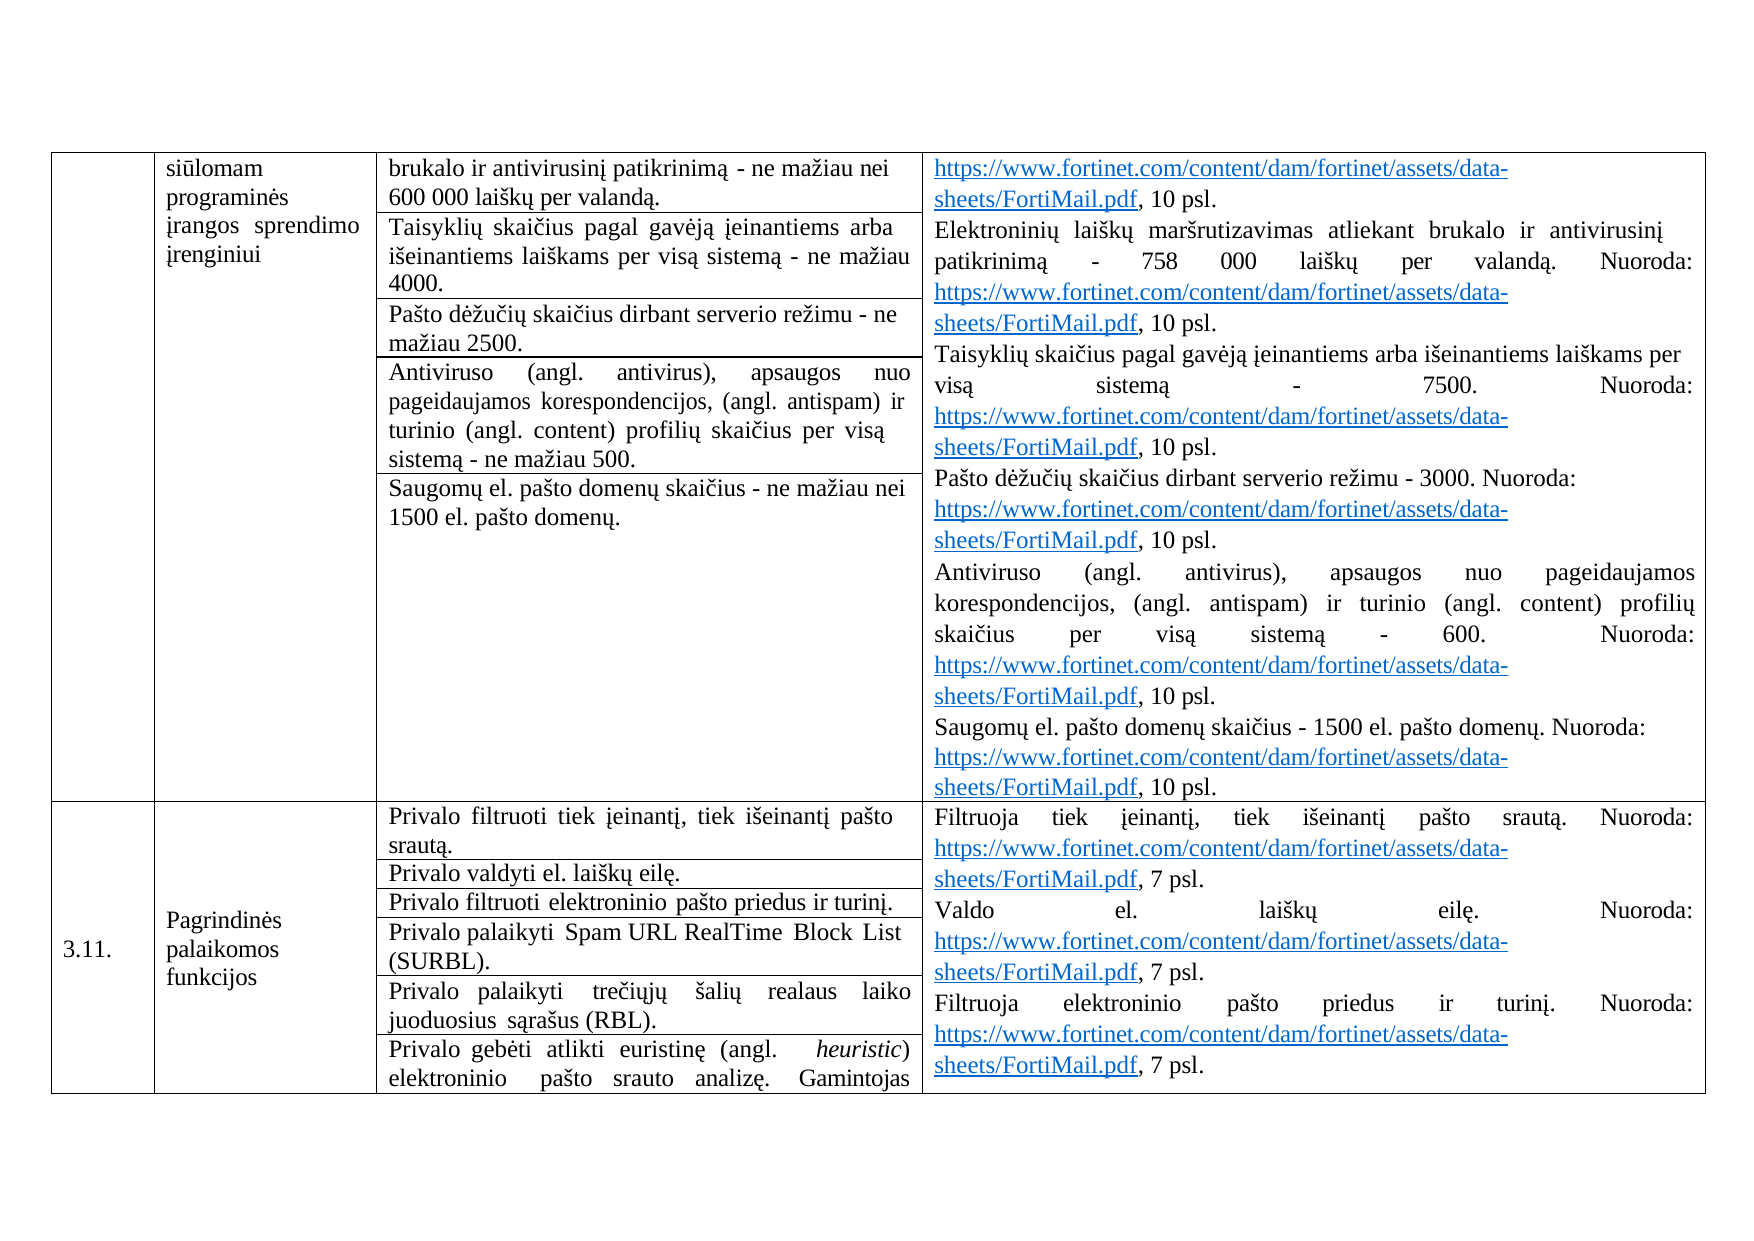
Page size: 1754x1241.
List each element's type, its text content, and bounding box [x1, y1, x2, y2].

table_cell Privalo valdyti el. laiškų eilę. [377, 860, 922, 888]
table_cell Privalo filtruoti tiek įeinantį, tiek išeinantį pašto srautą. [377, 802, 922, 859]
table_cell 3.11. [52, 802, 154, 1092]
table_header siūlomam programinės įrangos sprendimo įrenginiui [155, 153, 376, 801]
table_cell Pašto dėžučių skaičius dirbant serverio režimu - ne mažiau 2500. [377, 299, 922, 356]
table_header brukalo ir antivirusinį patikrinimą - ne mažiau nei 600 000 laiškų per valandą. [377, 153, 922, 212]
table_cell Privalo palaikyti trečiųjų šalių realaus laiko juoduosius sąrašus (RBL). [377, 976, 922, 1034]
table_cell Privalo filtruoti elektroninio pašto priedus ir turinį. [377, 889, 922, 917]
table_header [52, 153, 154, 801]
table_cell Antiviruso (angl. antivirus), apsaugos nuo pageidaujamos korespondencijos, (angl. antispam) ir turinio (angl. content) profilių skaičius per visą sistemą - ne mažiau 500. [377, 358, 922, 472]
table_cell Privalo palaikyti Spam URL RealTime Block List (SURBL). [377, 918, 922, 975]
table_header https://www.fortinet.com/content/dam/fortinet/assets/data- sheets/FortiMail.pdf, 10 psl. Elektroninių laiškų maršrutizavimas atliekant brukalo ir antivirusinį patikrinimą - 758 000 laiškų per valandą. Nuoroda: https://www.fortinet.com/content/dam/fortinet/assets/data- sheets/FortiMail.pdf, 10 psl. Taisyklių skaičius pagal gavėją įeinantiems arba išeinantiems laiškams per visą sistemą - 7500. Nuoroda: https://www.fortinet.com/content/dam/fortinet/assets/data- sheets/FortiMail.pdf, 10 psl. Pašto dėžučių skaičius dirbant serverio režimu - 3000. Nuoroda: https://www.fortinet.com/content/dam/fortinet/assets/data- sheets/FortiMail.pdf, 10 psl. Antiviruso (angl. antivirus), apsaugos nuo pageidaujamos korespondencijos, (angl. antispam) ir turinio (angl. content) profilių skaičius per visą sistemą - 600. Nuoroda: https://www.fortinet.com/content/dam/fortinet/assets/data- sheets/FortiMail.pdf, 10 psl. Saugomų el. pašto domenų skaičius - 1500 el. pašto domenų. Nuoroda: https://www.fortinet.com/content/dam/fortinet/assets/data- sheets/FortiMail.pdf, 10 psl. [923, 153, 1705, 801]
table_cell Taisyklių skaičius pagal gavėją įeinantiems arba išeinantiems laiškams per visą sistemą - ne mažiau 4000. [377, 213, 922, 298]
table_cell Pagrindinės palaikomos funkcijos [155, 802, 376, 1092]
table_cell Filtruoja tiek įeinantį, tiek išeinantį pašto srautą. Nuoroda: https://www.fortinet.com/content/dam/fortinet/assets/data- sheets/FortiMail.pdf, 7 psl. Valdo el. laiškų eilę. Nuoroda: https://www.fortinet.com/content/dam/fortinet/assets/data- sheets/FortiMail.pdf, 7 psl. Filtruoja elektroninio pašto priedus ir turinį. Nuoroda: https://www.fortinet.com/content/dam/fortinet/assets/data- sheets/FortiMail.pdf, 7 psl. [923, 802, 1705, 1092]
table_cell Saugomų el. pašto domenų skaičius - ne mažiau nei 1500 el. pašto domenų. [377, 474, 922, 801]
table_cell Privalo gebėti atlikti euristinę (angl. heuristic) elektroninio pašto srauto analizę. Gamintojas [377, 1035, 922, 1092]
